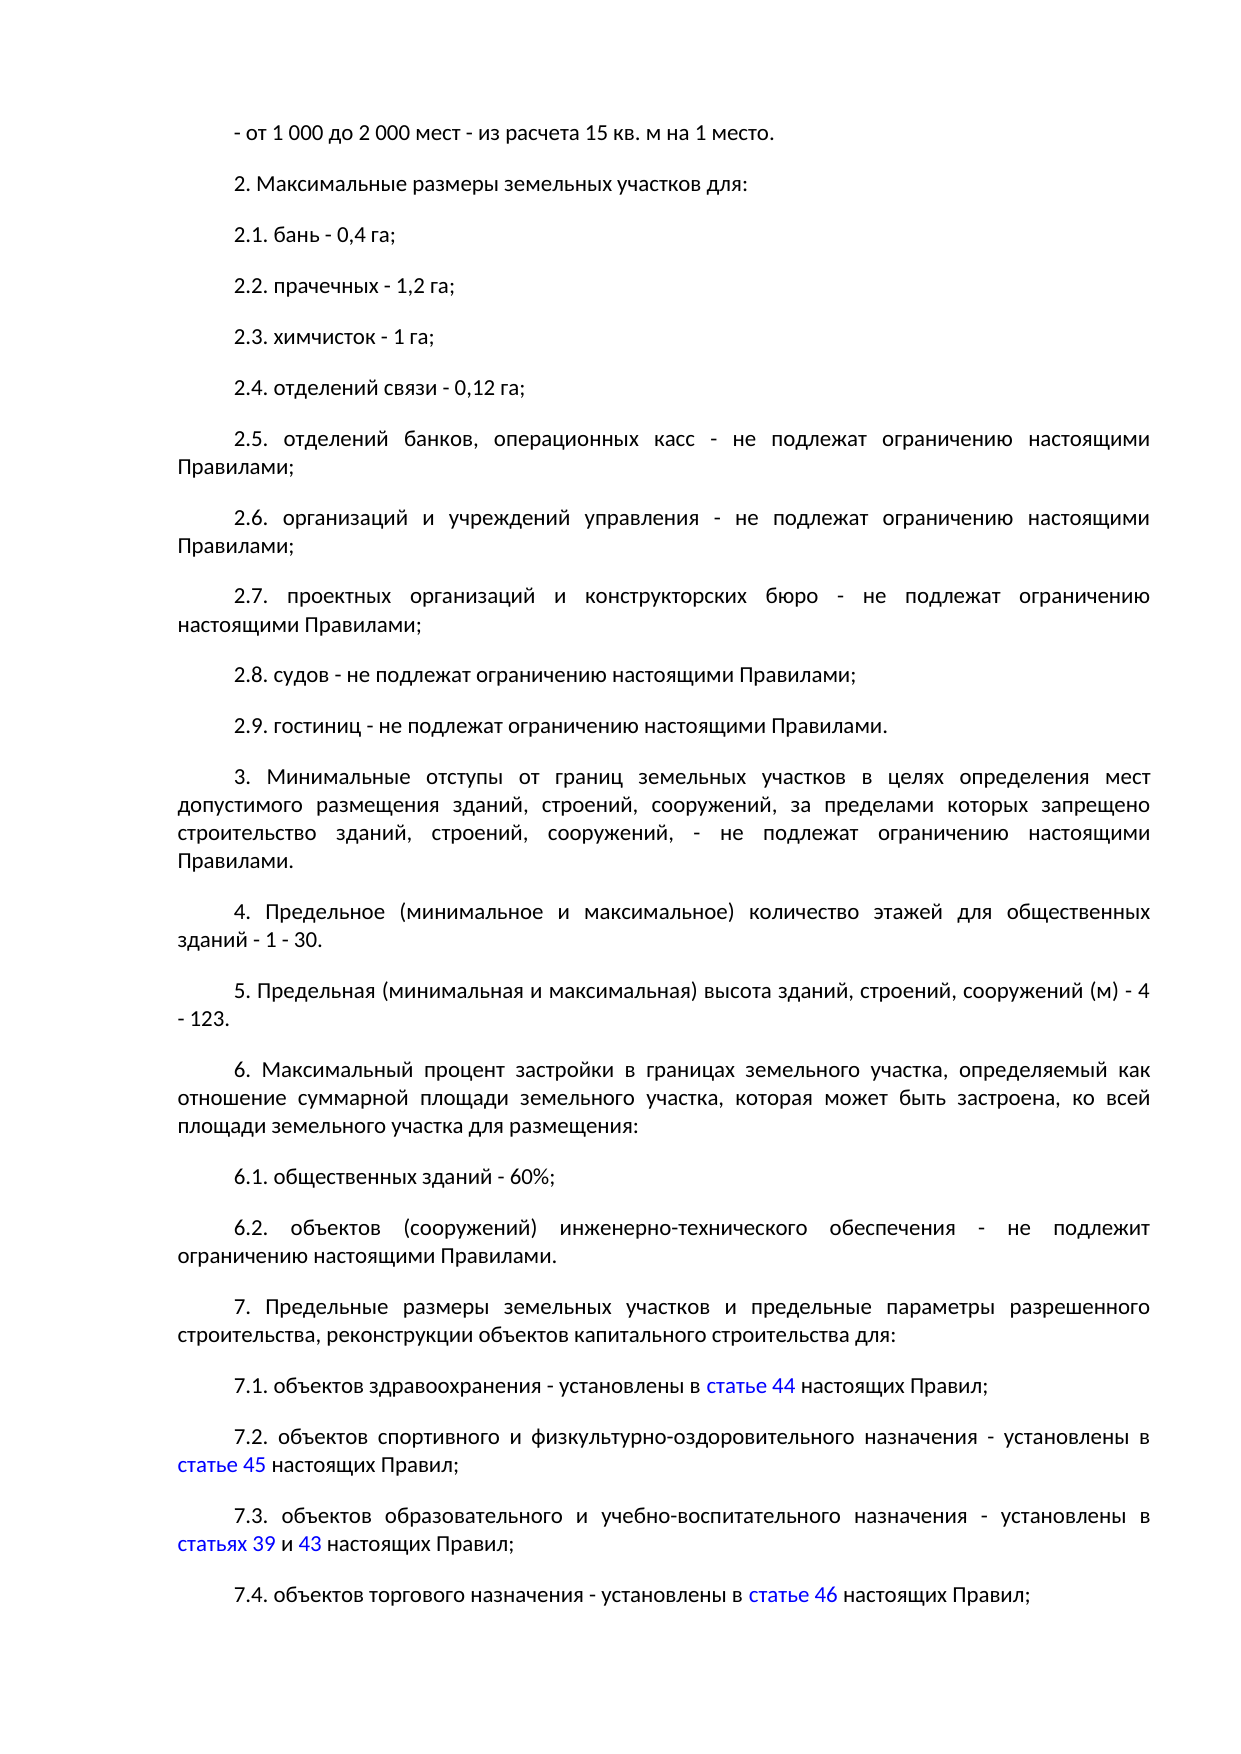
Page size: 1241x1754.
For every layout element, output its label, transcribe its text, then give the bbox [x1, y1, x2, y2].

text 2.1. бань - 0,4 га; [177, 220, 1152, 248]
text 2.7. проектных организаций и конструкторских бюро - не подлежат ограничению настоящими Правилами; [177, 582, 1152, 638]
text 3. Минимальные отступы от границ земельных участков в целях определения мест допустимого размещения зданий, строений, сооружений, за пределами которых запрещено строительство зданий, строений, сооружений, - не подлежат ограничению настоящими Правилами. [177, 762, 1152, 874]
text 6.1. общественных зданий - 60%; [177, 1162, 1152, 1190]
text 7. Предельные размеры земельных участков и предельные параметры разрешенного строительства, реконструкции объектов капитального строительства для: [177, 1292, 1152, 1348]
text 7.2. объектов спортивного и физкультурно-оздоровительного назначения - установлены в статье 45 настоящих Правил; [177, 1422, 1152, 1478]
text 2.6. организаций и учреждений управления - не подлежат ограничению настоящими Правилами; [177, 503, 1152, 559]
text 2.9. гостиниц - не подлежат ограничению настоящими Правилами. [177, 712, 1152, 739]
text 2.4. отделений связи - 0,12 га; [177, 373, 1152, 401]
text 2. Максимальные размеры земельных участков для: [177, 169, 1152, 197]
text 2.2. прачечных - 1,2 га; [177, 271, 1152, 299]
text 4. Предельное (минимальное и максимальное) количество этажей для общественных зданий - 1 - 30. [177, 897, 1152, 953]
text 7.3. объектов образовательного и учебно-воспитательного назначения - установлены в статьях 39 и 43 настоящих Правил; [177, 1501, 1152, 1557]
text 6. Максимальный процент застройки в границах земельного участка, определяемый как отношение суммарной площади земельного участка, которая может быть застроена, ко всей площади земельного участка для размещения: [177, 1055, 1152, 1139]
text 2.3. химчисток - 1 га; [177, 322, 1152, 350]
text 5. Предельная (минимальная и максимальная) высота зданий, строений, сооружений (м) - 4 - 123. [177, 976, 1152, 1032]
text - от 1 000 до 2 000 мест - из расчета 15 кв. м на 1 место. [177, 118, 1152, 146]
text 6.2. объектов (сооружений) инженерно-технического обеспечения - не подлежит ограничению настоящими Правилами. [177, 1213, 1152, 1269]
text 2.5. отделений банков, операционных касс - не подлежат ограничению настоящими Правилами; [177, 424, 1152, 480]
text 2.8. судов - не подлежат ограничению настоящими Правилами; [177, 661, 1152, 689]
text 7.4. объектов торгового назначения - установлены в статье 46 настоящих Правил; [177, 1580, 1152, 1608]
text 7.1. объектов здравоохранения - установлены в статье 44 настоящих Правил; [177, 1371, 1152, 1399]
